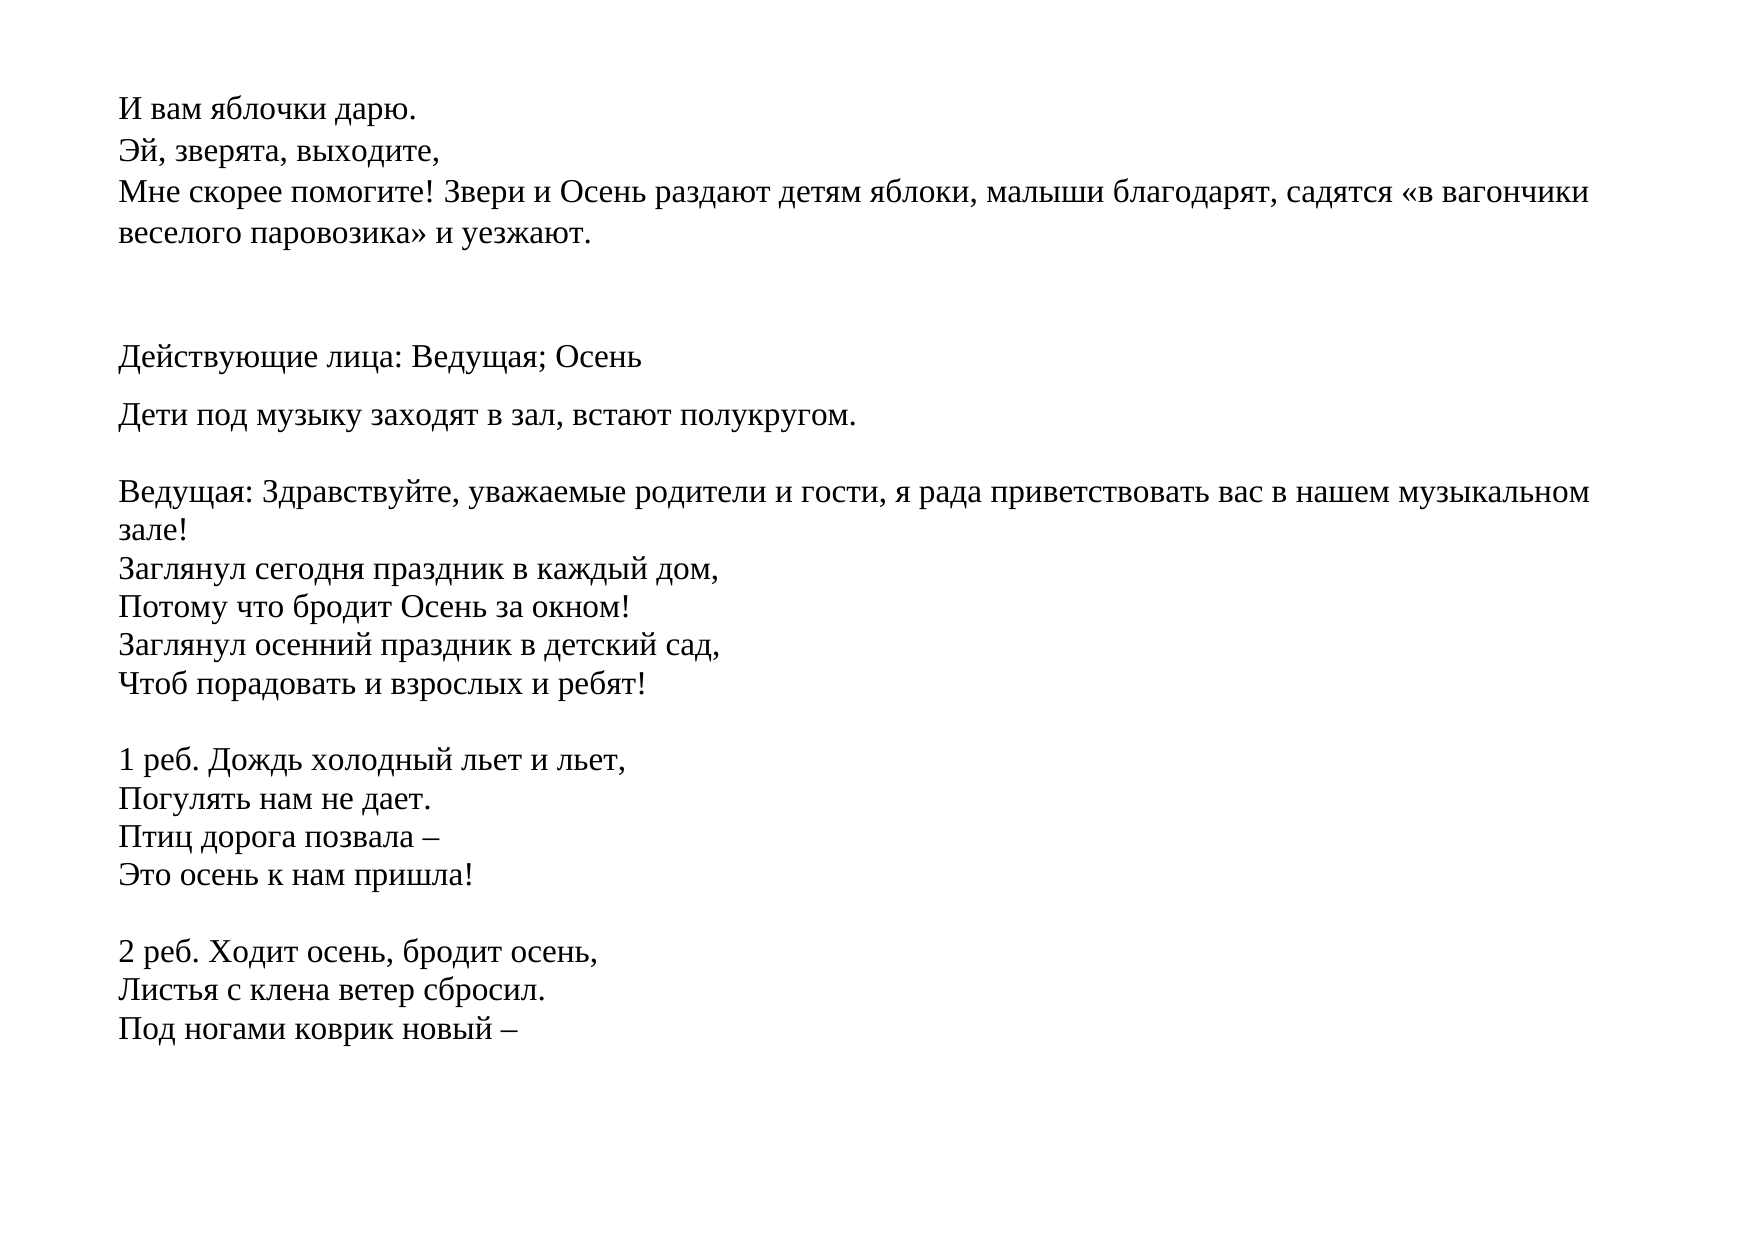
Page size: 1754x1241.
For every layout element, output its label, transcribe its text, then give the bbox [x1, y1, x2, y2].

text 2 реб. Ходит осень, бродит осень, [118, 931, 1636, 970]
text Чтоб порадовать и взрослых и ребят! [118, 663, 1636, 701]
text Это осень к нам пришла! [118, 855, 1636, 893]
text Потому что бродит Осень за окном! [118, 586, 1636, 625]
text Ведущая: Здравствуйте, уважаемые родители и гости, я рада приветствовать вас в нашем музыкальном зале! [118, 471, 1636, 548]
text Листья с клена ветер сбросил. [118, 970, 1636, 1008]
text Погулять нам не дает. [118, 778, 1636, 816]
text Заглянул осенний праздник в детский сад, [118, 625, 1636, 663]
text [118, 88, 1636, 375]
text Дети под музыку заходят в зал, встают полукругом. [118, 395, 1636, 433]
text Заглянул сегодня праздник в каждый дом, [118, 548, 1636, 586]
text 1 реб. Дождь холодный льет и льет, [118, 740, 1636, 778]
text Птиц дорога позвала – [118, 816, 1636, 855]
text Под ногами коврик новый – [118, 1008, 1636, 1046]
